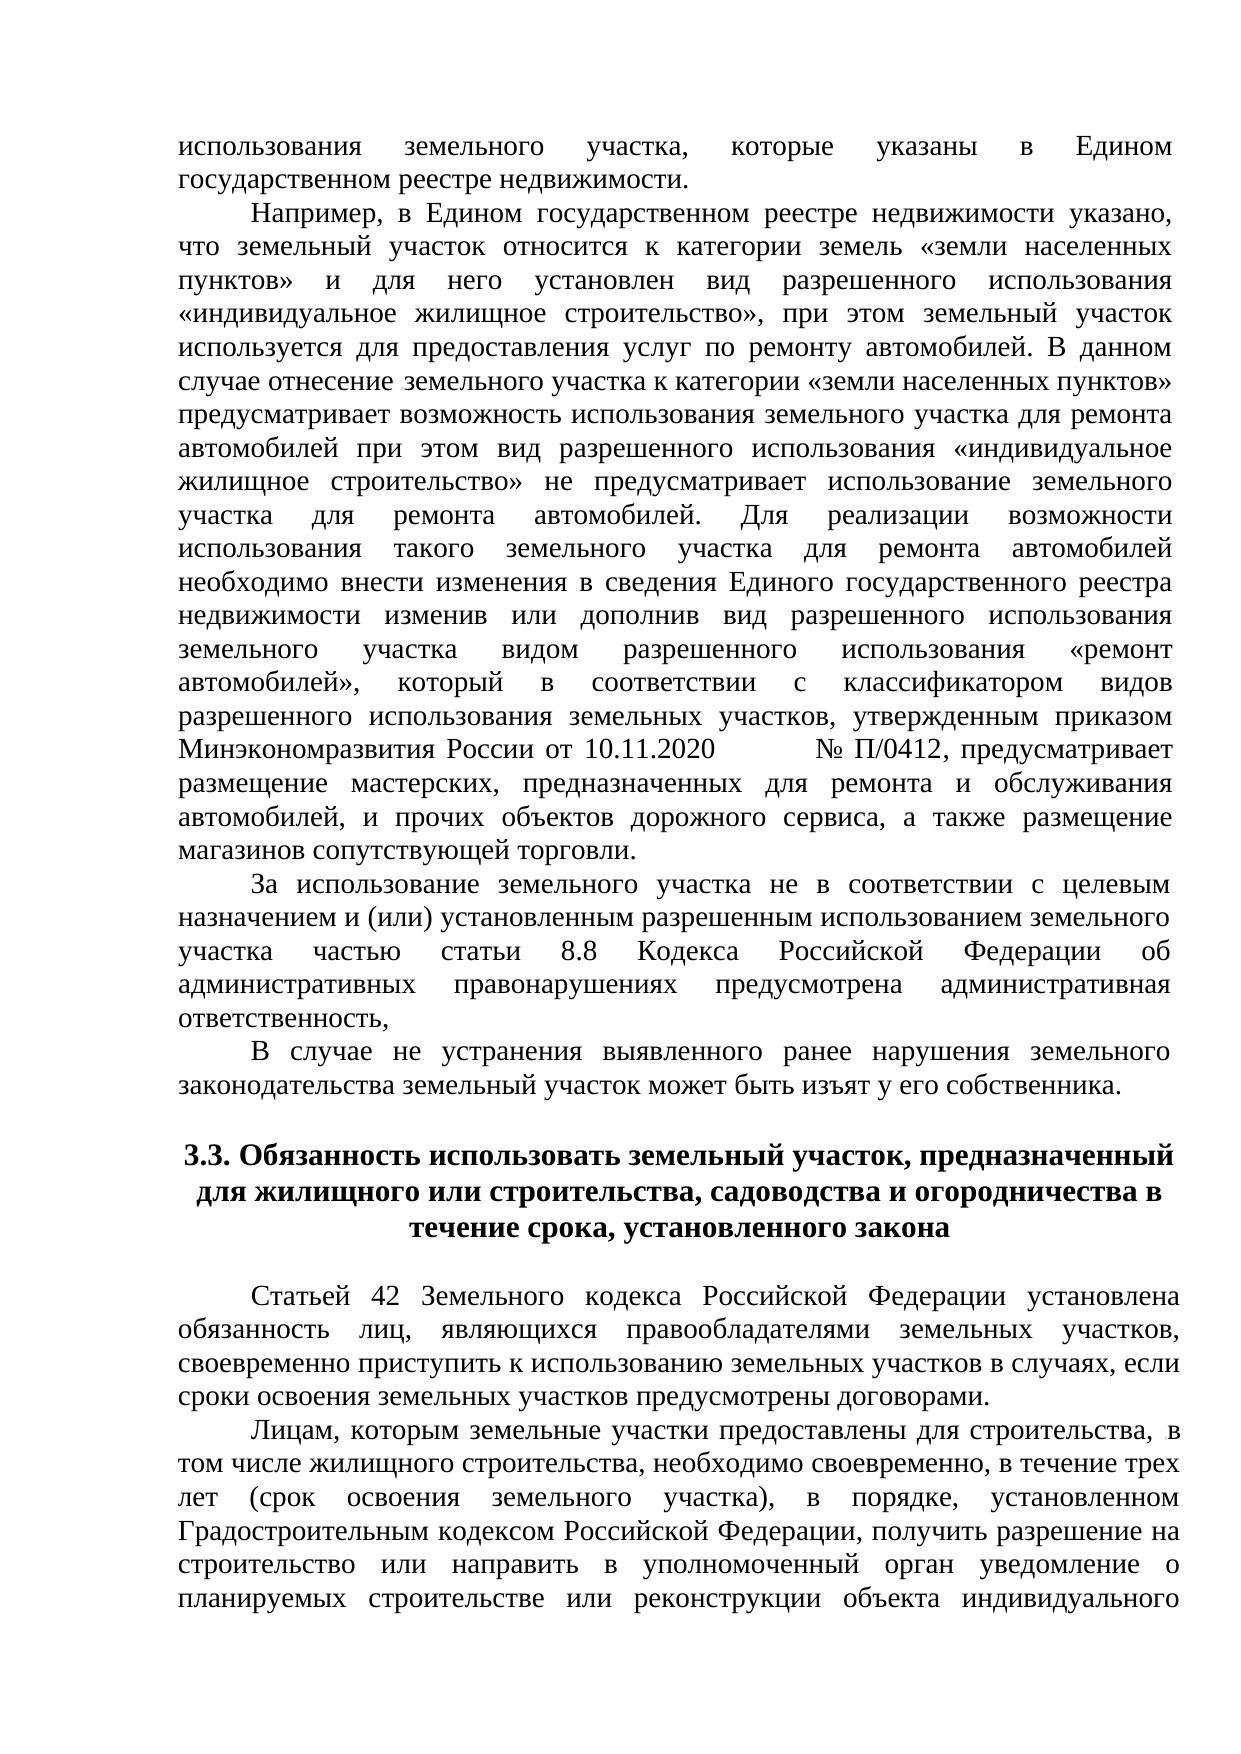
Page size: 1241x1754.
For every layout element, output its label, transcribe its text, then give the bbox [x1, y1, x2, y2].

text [178, 128, 1173, 195]
text За использование земельного участка не в соответствии с целевым назначением и (или) установленным разрешенным использованием земельного участка частью статьи 8.8 Кодекса Российской Федерации об административных правонарушениях предусмотрена административная ответственность, [178, 866, 1171, 1033]
text Статьей 42 Земельного кодекса Российской Федерации установлена обязанность лиц, являющихся правообладателями земельных участков, своевременно приступить к использованию земельных участков в случаях, если сроки освоения земельных участков предусмотрены договорами. [178, 1278, 1181, 1412]
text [178, 1412, 1181, 1613]
text 3.3. Обязанность использовать земельный участок, предназначенный для жилищного или строительства, садоводства и огородничества в течение срока, установленного закона [177, 1136, 1181, 1244]
text Например, в Едином государственном реестре недвижимости указано, что земельный участок относится к категории земель «земли населенных пунктов» и для него установлен вид разрешенного использования «индивидуальное жилищное строительство», при этом земельный участок используется для предоставления услуг по ремонту автомобилей. В данном случае отнесение земельного участка к категории «земли населенных пунктов» предусматривает возможность использования земельного участка для ремонта автомобилей при этом вид разрешенного использования «индивидуальное жилищное строительство» не предусматривает использование земельного участка для ремонта автомобилей. Для реализации возможности использования такого земельного участка для ремонта автомобилей необходимо внести изменения в сведения Единого государственного реестра недвижимости изменив или дополнив вид разрешенного использования земельного участка видом разрешенного использования «ремонт автомобилей», который в соответствии с классификатором видов разрешенного использования земельных участков, утвержденным приказом Минэкономразвития России от 10.11.2020 № П/0412, предусматривает размещение мастерских, предназначенных для ремонта и обслуживания автомобилей, и прочих объектов дорожного сервиса, а также размещение магазинов сопутствующей торговли. [178, 195, 1173, 866]
text В случае не устранения выявленного ранее нарушения земельного законодательства земельный участок может быть изъят у его собственника. [178, 1033, 1171, 1101]
